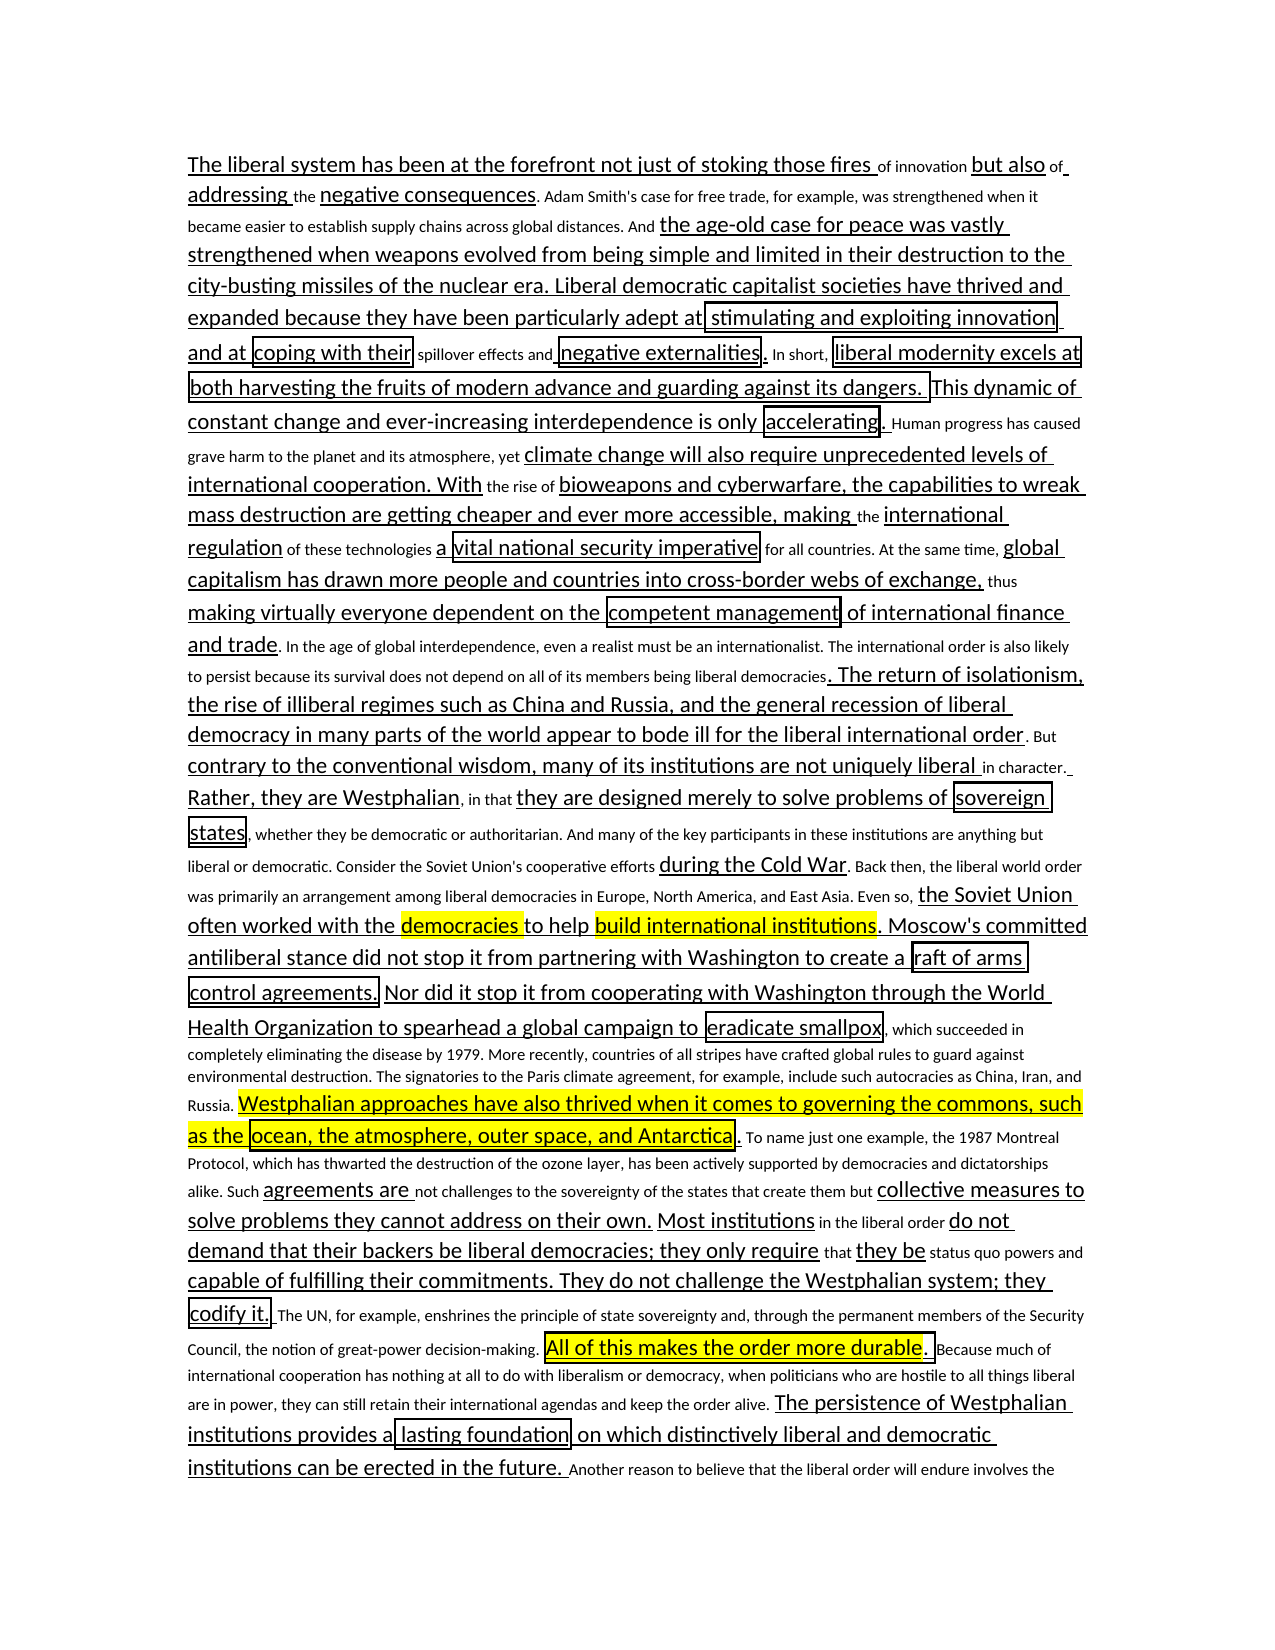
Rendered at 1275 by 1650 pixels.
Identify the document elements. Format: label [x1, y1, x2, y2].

text [187, 150, 1087, 935]
text [187, 936, 1087, 1481]
